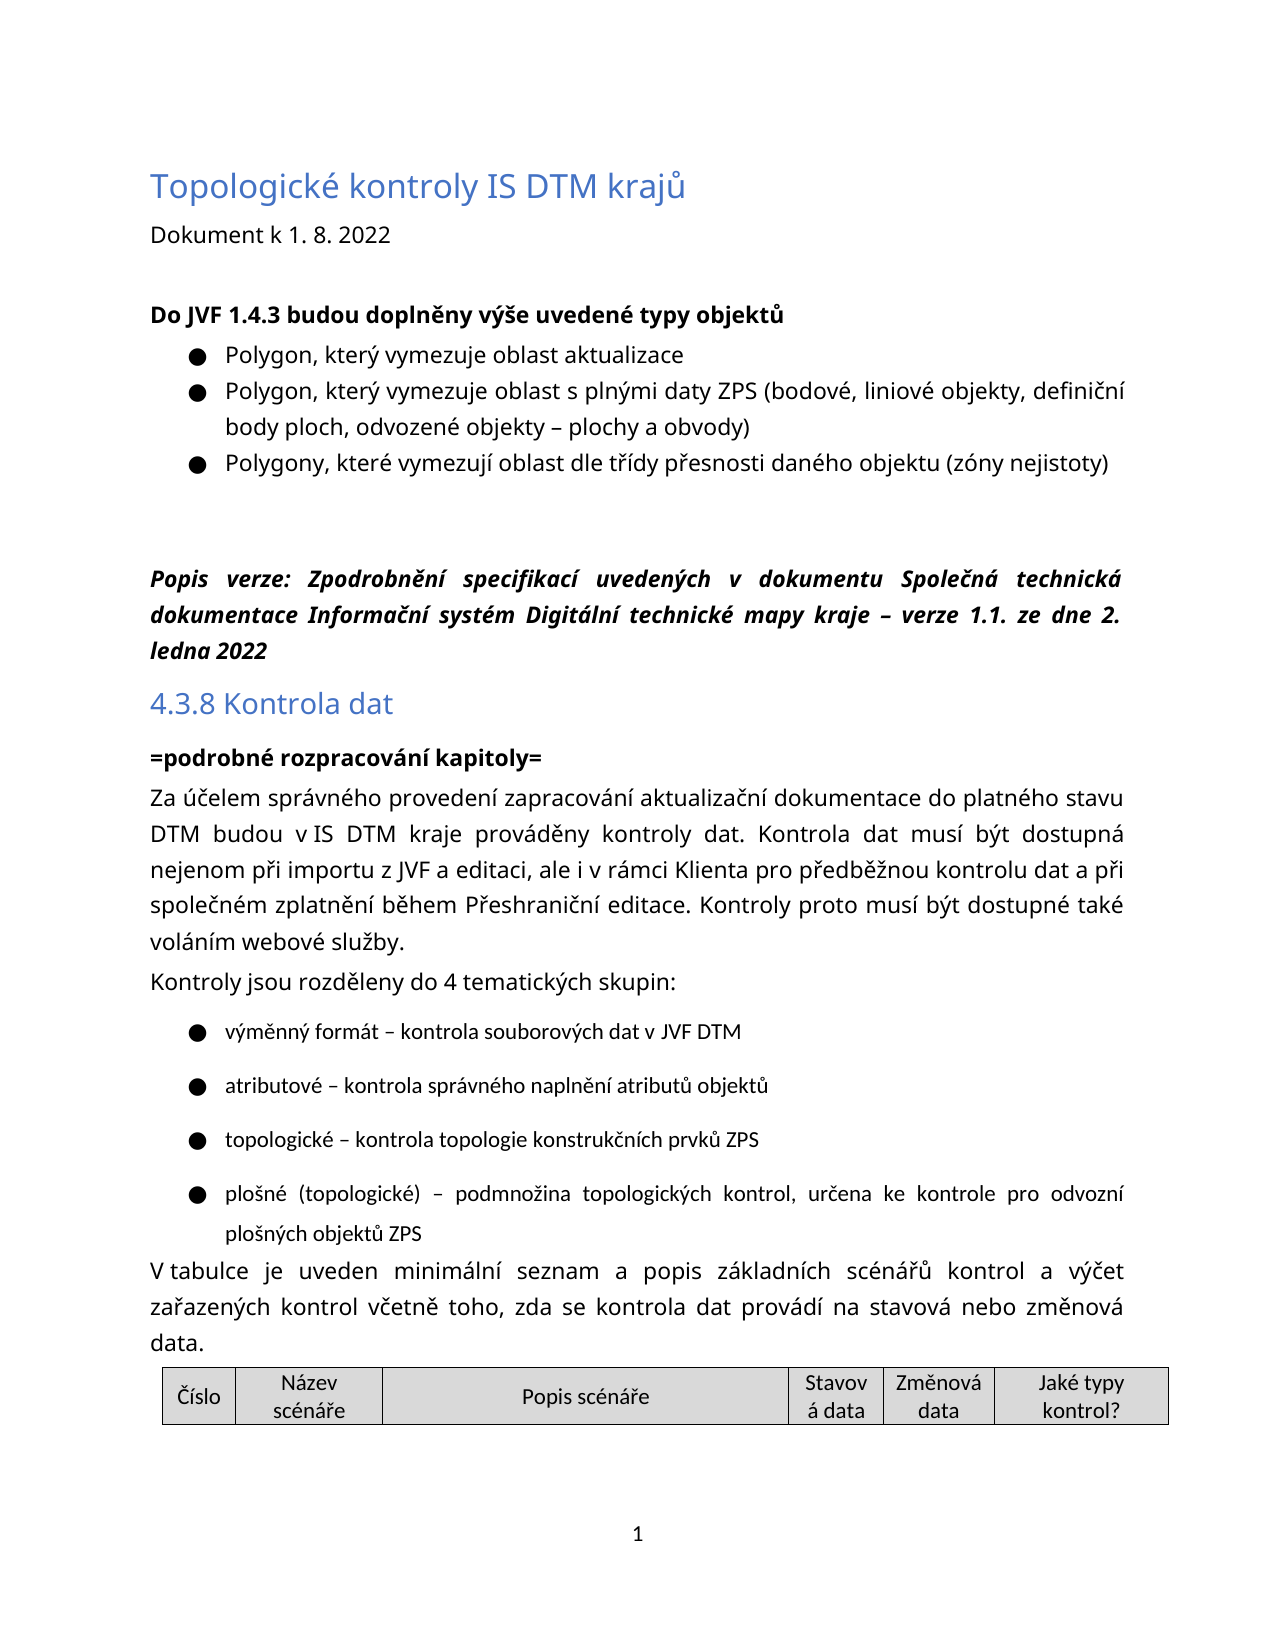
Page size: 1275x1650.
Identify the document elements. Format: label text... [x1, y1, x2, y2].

subtitle 4.3.8 Kontrola dat [150, 683, 1125, 723]
list atributové – kontrola správného naplnění atributů objektů [187, 1059, 1125, 1107]
text Kontroly jsou rozděleny do 4 tematických skupin: [150, 966, 1125, 997]
text Dokument k 1. 8. 2022 [150, 219, 1125, 250]
list výměnný formát – kontrola souborových dat v JVF DTM [187, 1006, 1125, 1053]
table_header Název scénáře [236, 1368, 382, 1424]
text Do JVF 1.4.3 budou doplněny výše uvedené typy objektů [150, 299, 1125, 330]
text Popis verze: Zpodrobnění specifikací uvedených v dokumentu Společná technická dokumentace Informační systém Digitální technické mapy kraje – verze 1.1. ze dne 2. ledna 2022 [150, 563, 1125, 666]
list plošné (topologické) – podmnožina topologických kontrol, určena ke kontrole pro odvozní plošných objektů ZPS [187, 1167, 1125, 1247]
table_header Změnová data [884, 1368, 994, 1424]
table_header Stavová data [789, 1368, 883, 1424]
list Polygon, který vymezuje oblast s plnými daty ZPS (bodové, liniové objekty, definiční body ploch, odvozené objekty – plochy a obvody) [187, 375, 1125, 442]
table_header Jaké typy kontrol? [995, 1368, 1168, 1424]
table_header Popis scénáře [383, 1368, 788, 1424]
subtitle Topologické kontroly IS DTM krajů [150, 162, 1125, 208]
text Za účelem správného provedení zapracování aktualizační dokumentace do platného stavu DTM budou v IS DTM kraje prováděny kontroly dat. Kontrola dat musí být dostupná nejenom při importu z JVF a editaci, ale i v rámci Klienta pro předběžnou kontrolu dat a při společném zplatnění během Přeshraniční editace. Kontroly proto musí být dostupné také voláním webové služby. [150, 782, 1125, 957]
list Polygon, který vymezuje oblast aktualizace [187, 339, 1125, 370]
text V tabulce je uveden minimální seznam a popis základních scénářů kontrol a výčet zařazených kontrol včetně toho, zda se kontrola dat provádí na stavová nebo změnová data. [150, 1255, 1125, 1358]
table_header Číslo [163, 1368, 235, 1424]
list Polygony, které vymezují oblast dle třídy přesnosti daného objektu (zóny nejistoty) [187, 447, 1125, 478]
list topologické – kontrola topologie konstrukčních prvků ZPS [187, 1113, 1125, 1161]
text =podrobné rozpracování kapitoly= [150, 742, 1125, 773]
